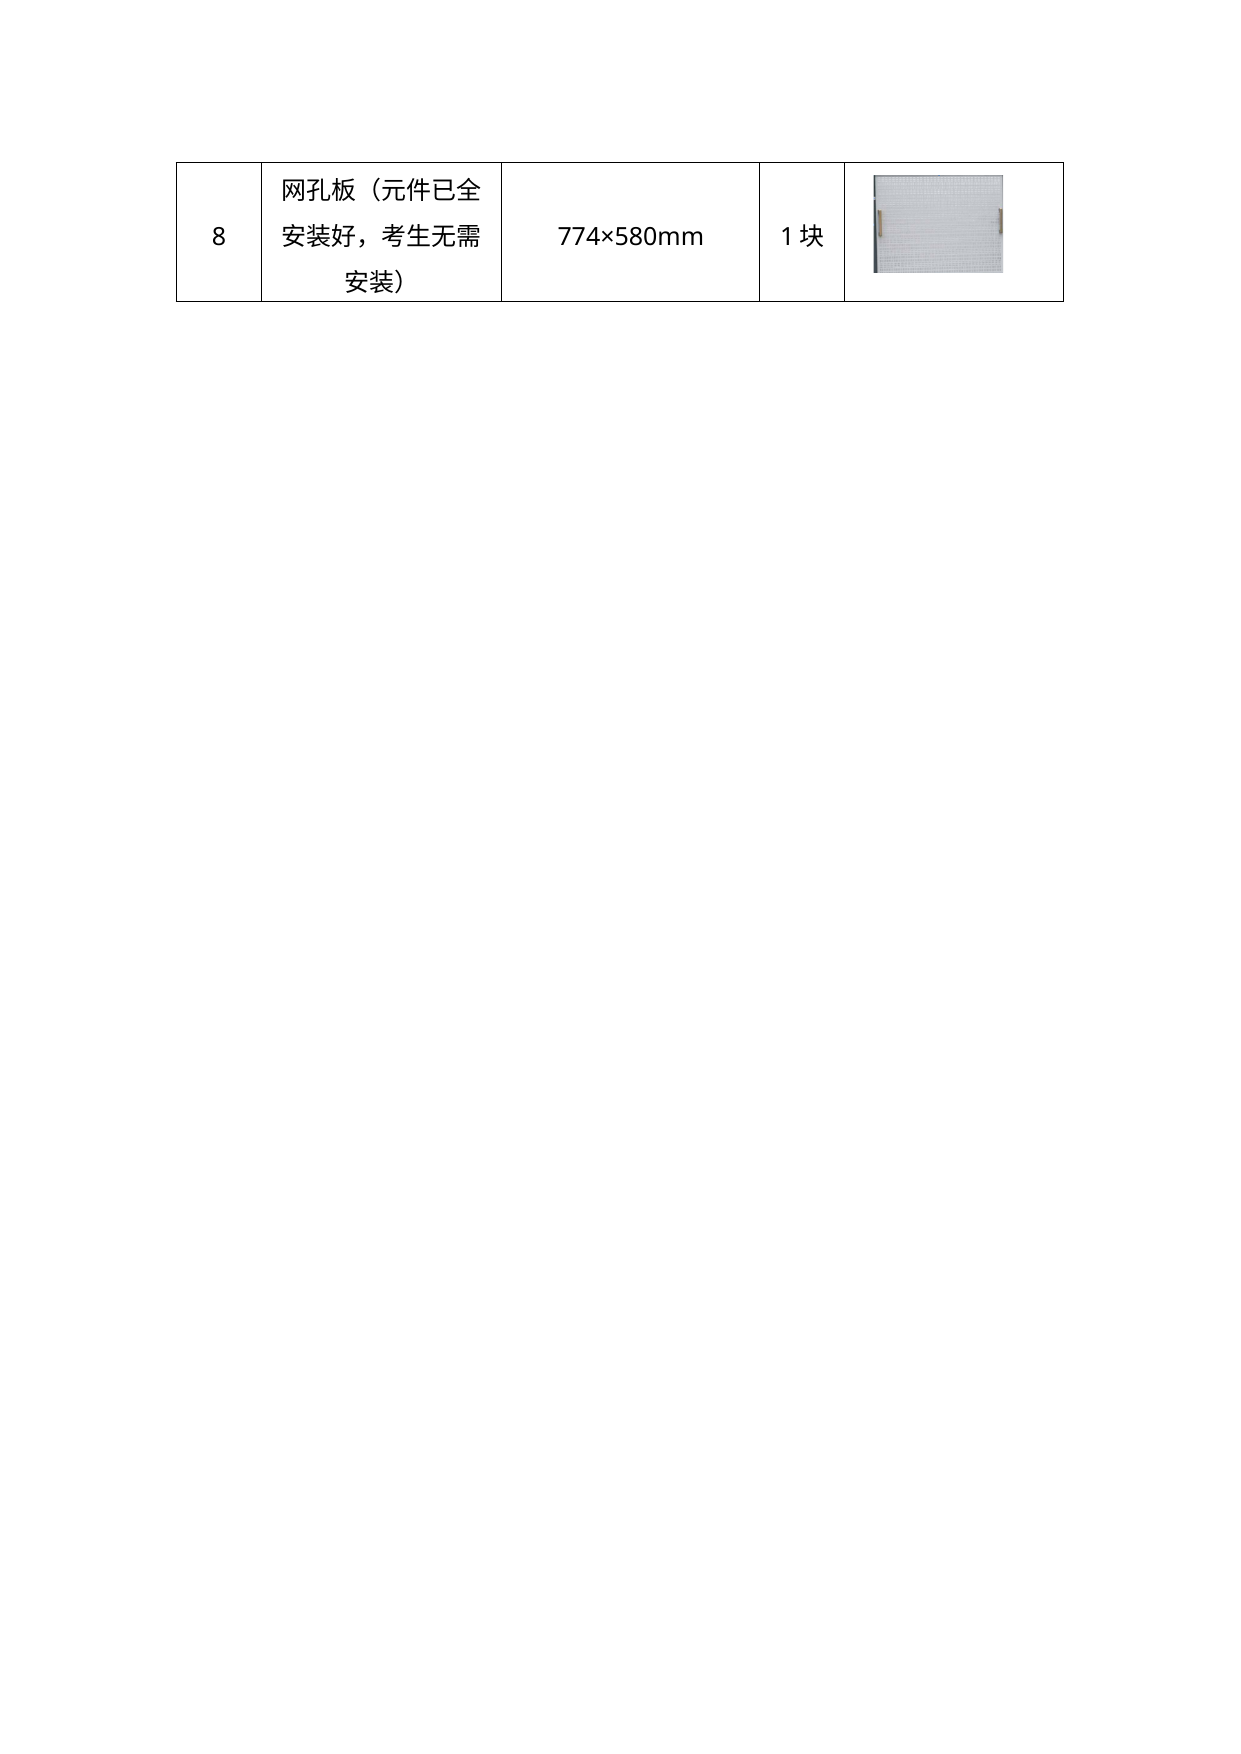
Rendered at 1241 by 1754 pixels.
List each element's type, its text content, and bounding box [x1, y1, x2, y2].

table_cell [502, 163, 759, 196]
table_cell 774×580mm [502, 198, 759, 335]
table_cell 网孔板（元件已全安装好，考生无需安装） [262, 198, 501, 335]
picture [873, 210, 1004, 307]
table_cell 1块 [760, 198, 844, 335]
table_cell [760, 163, 844, 196]
table_cell 7 [177, 163, 261, 196]
table_cell [845, 198, 1063, 335]
table_cell 三相异步电动机 [262, 163, 501, 196]
table_cell [845, 163, 1063, 196]
table_cell 8 [177, 198, 261, 335]
